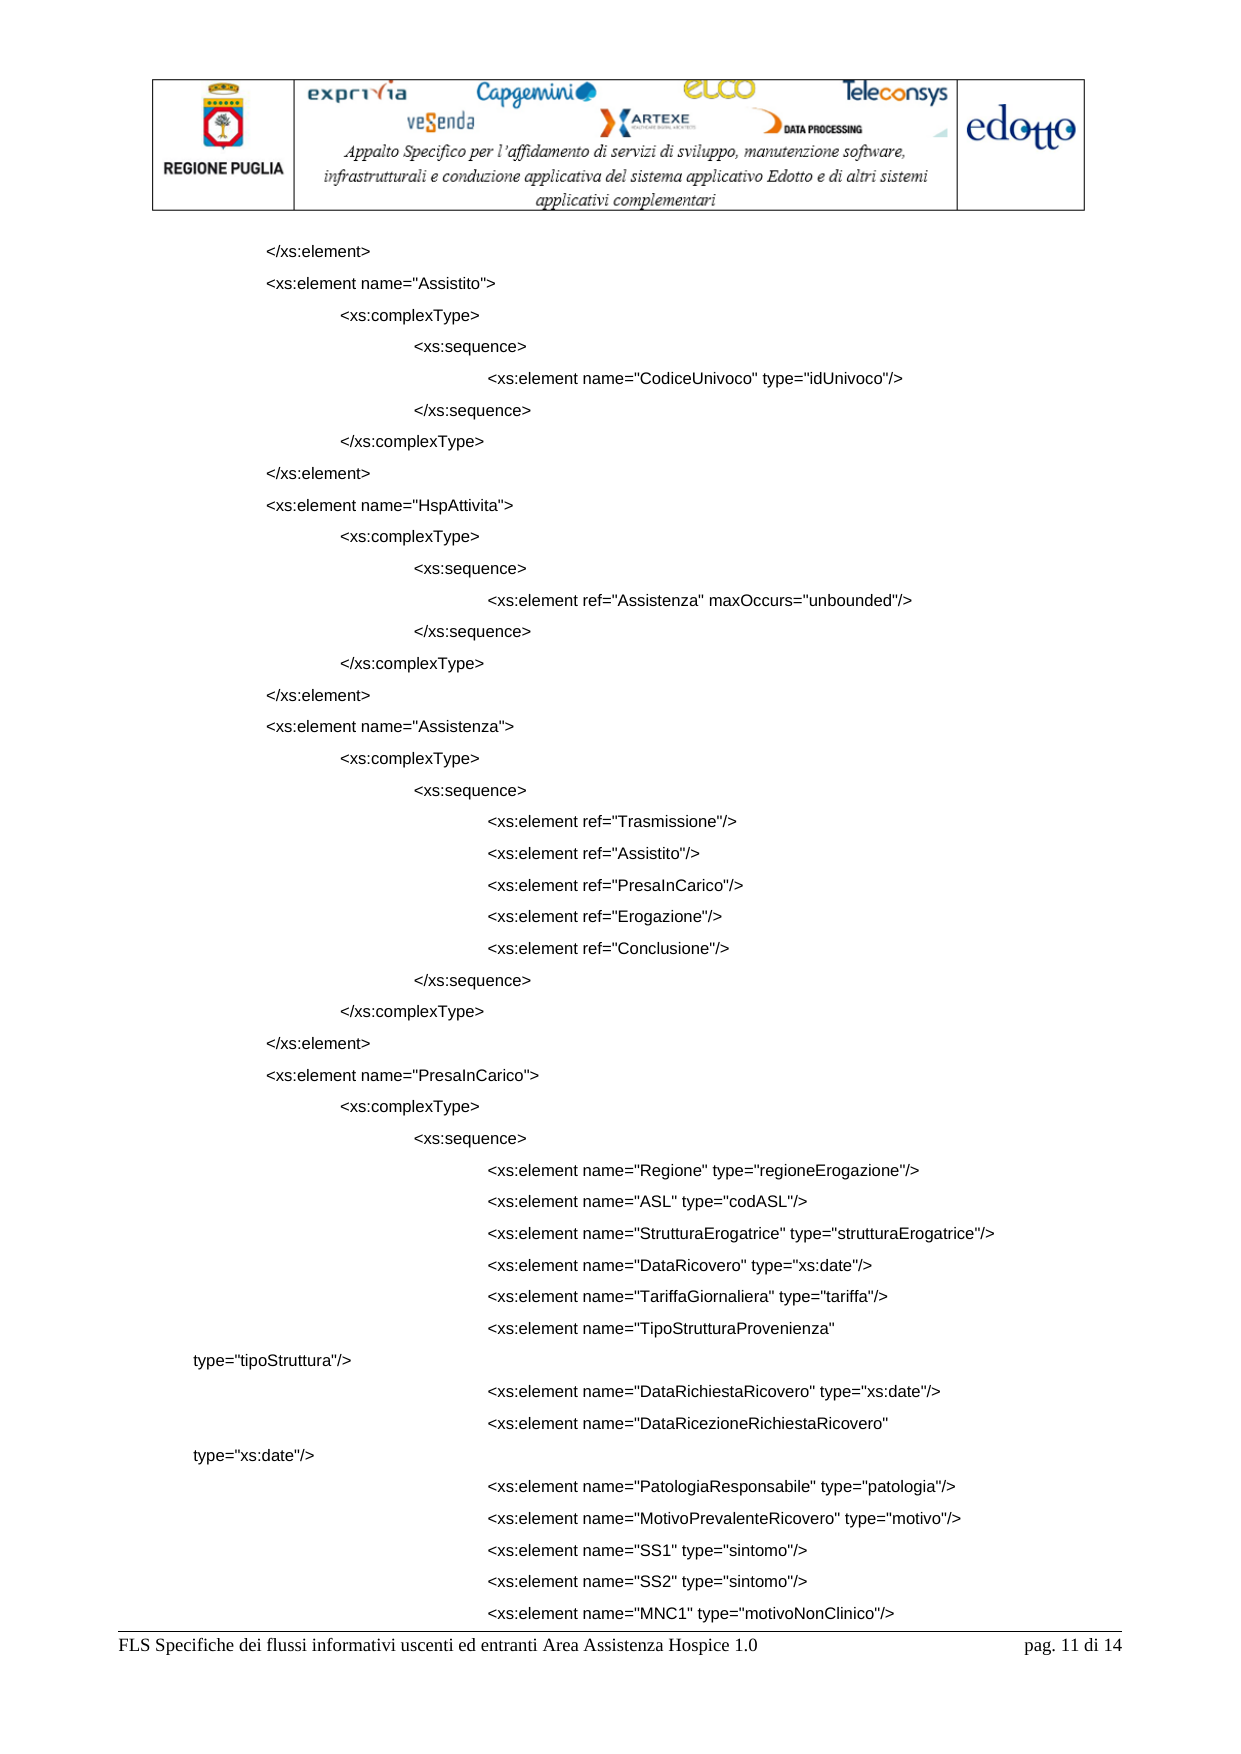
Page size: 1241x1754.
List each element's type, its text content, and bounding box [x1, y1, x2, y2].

text <xs:element name="MotivoPrevalenteRicovero" type="motivo"/> [193, 1509, 1063, 1528]
text <xs:sequence> [193, 780, 1063, 799]
text <xs:element name="TipoStrutturaProvenienza" [193, 1319, 1063, 1338]
text <xs:sequence> [193, 559, 1063, 578]
text </xs:sequence> [193, 970, 1063, 989]
text </xs:element> [193, 1034, 1063, 1053]
text <xs:element ref="Trasmissione"/> [193, 812, 1063, 831]
text type="xs:date"/> [193, 1445, 1063, 1464]
text <xs:element name="PatologiaResponsabile" type="patologia"/> [193, 1477, 1063, 1496]
text <xs:element name="MNC1" type="motivoNonClinico"/> [193, 1604, 1063, 1623]
text <xs:element name="TariffaGiornaliera" type="tariffa"/> [193, 1287, 1063, 1306]
text <xs:element ref="Erogazione"/> [193, 907, 1063, 926]
text <xs:element name="HspAttivita"> [193, 495, 1063, 514]
text <xs:complexType> [193, 749, 1063, 768]
text <xs:element name="DataRicovero" type="xs:date"/> [193, 1255, 1063, 1274]
text </xs:complexType> [193, 1002, 1063, 1021]
text </xs:element> [193, 242, 1063, 261]
text <xs:element name="CodiceUnivoco" type="idUnivoco"/> [193, 369, 1063, 388]
text <xs:complexType> [193, 527, 1063, 546]
text </xs:complexType> [193, 654, 1063, 673]
text <xs:element name="ASL" type="codASL"/> [193, 1192, 1063, 1211]
text <xs:element name="DataRichiestaRicovero" type="xs:date"/> [193, 1382, 1063, 1401]
text </xs:element> [193, 685, 1063, 704]
text </xs:complexType> [193, 432, 1063, 451]
text <xs:element ref="Conclusione"/> [193, 939, 1063, 958]
text <xs:sequence> [193, 1129, 1063, 1148]
text <xs:element name="DataRicezioneRichiestaRicovero" [193, 1414, 1063, 1433]
text <xs:element name="Regione" type="regioneErogazione"/> [193, 1160, 1063, 1179]
text </xs:sequence> [193, 622, 1063, 641]
text <xs:complexType> [193, 1097, 1063, 1116]
picture [147, 73, 1093, 218]
text <xs:element name="SS2" type="sintomo"/> [193, 1572, 1063, 1591]
text <xs:element ref="PresaInCarico"/> [193, 875, 1063, 894]
text <xs:element name="Assistenza"> [193, 717, 1063, 736]
text </xs:element> [193, 464, 1063, 483]
text <xs:complexType> [193, 305, 1063, 324]
text <xs:element ref="Assistenza" maxOccurs="unbounded"/> [193, 590, 1063, 609]
text <xs:sequence> [193, 337, 1063, 356]
text <xs:element name="StrutturaErogatrice" type="strutturaErogatrice"/> [193, 1224, 1063, 1243]
text <xs:element name="SS1" type="sintomo"/> [193, 1540, 1063, 1559]
text <xs:element name="Assistito"> [193, 274, 1063, 293]
text type="tipoStruttura"/> [193, 1350, 1063, 1369]
text <xs:element ref="Assistito"/> [193, 844, 1063, 863]
text </xs:sequence> [193, 400, 1063, 419]
text <xs:element name="PresaInCarico"> [193, 1065, 1063, 1084]
